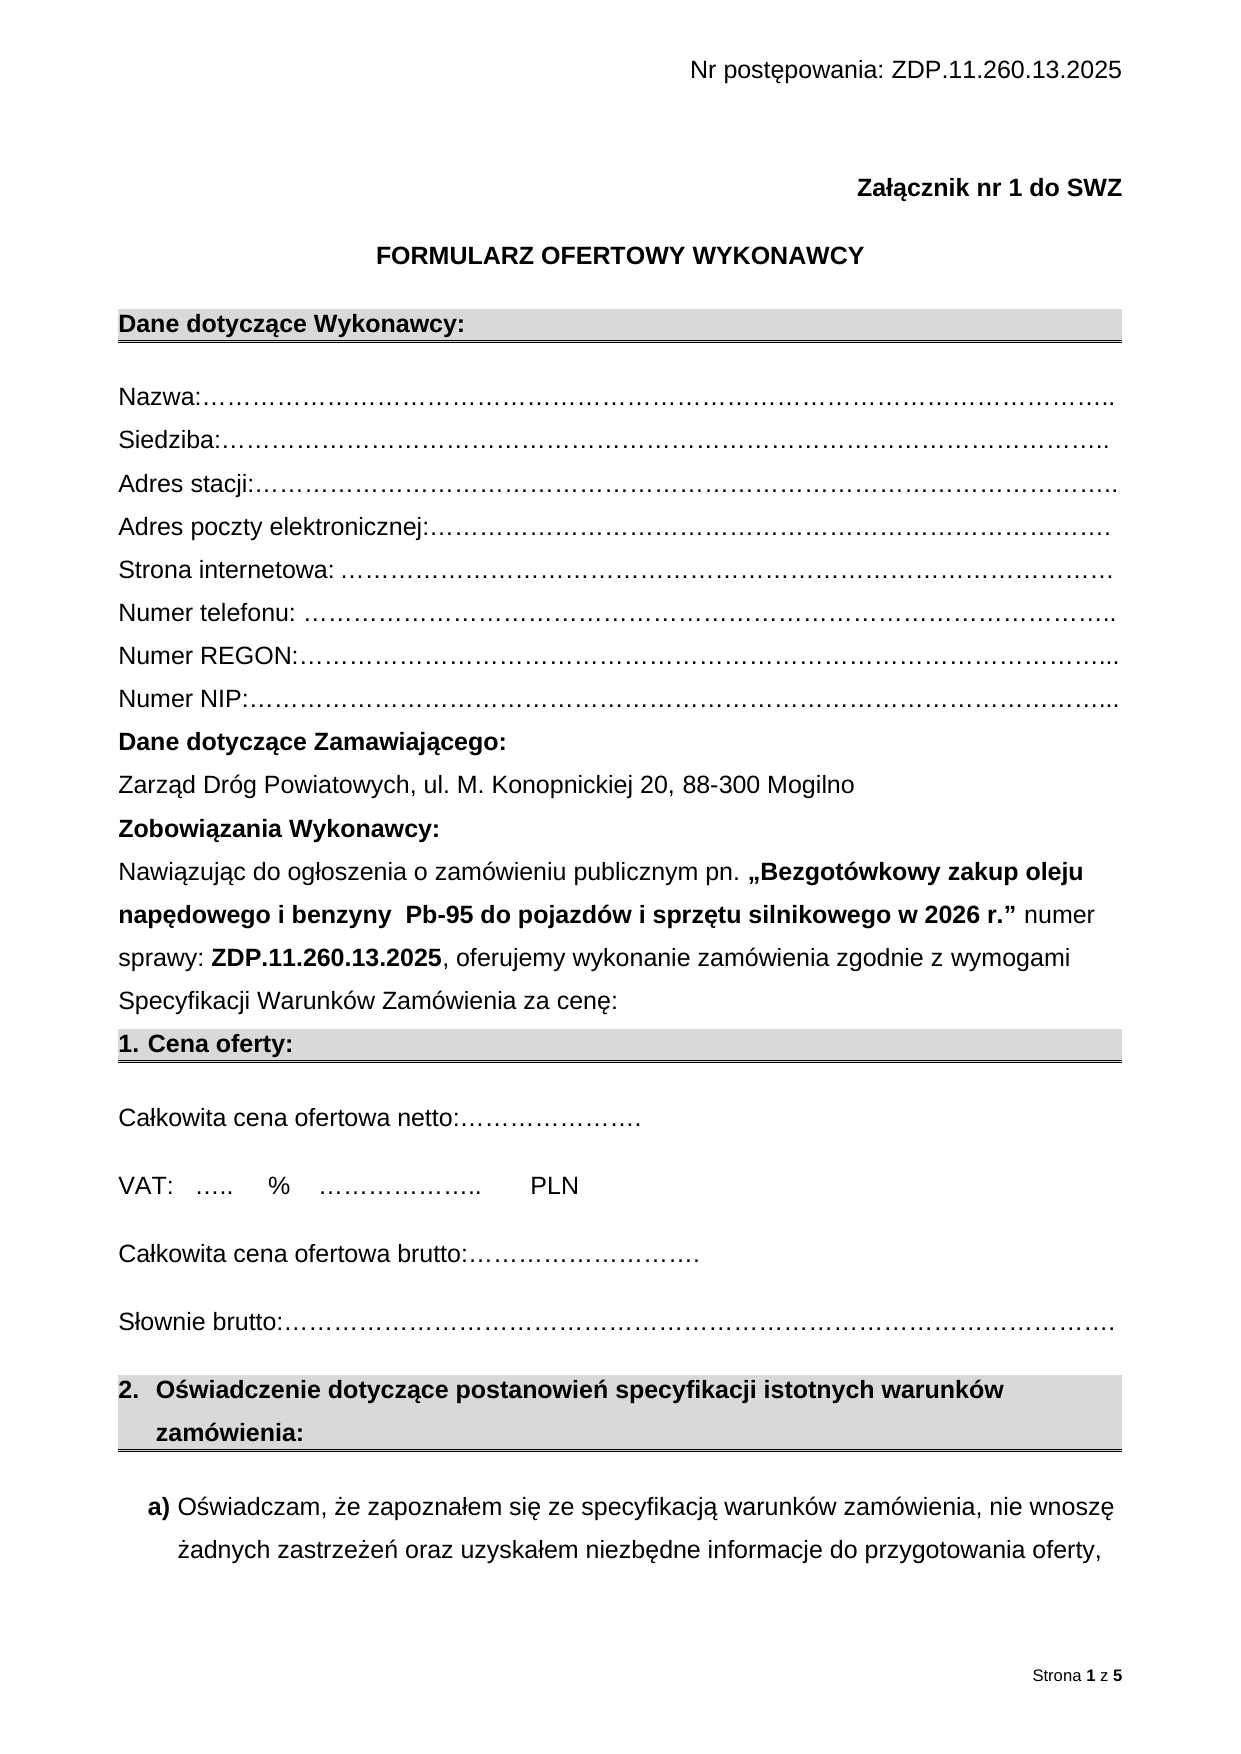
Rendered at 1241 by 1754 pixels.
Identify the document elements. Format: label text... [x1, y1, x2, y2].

text VAT: ….. % ……………….. PLN [118, 1171, 1122, 1199]
text Zarząd Dróg Powiatowych, ul. M. Konopnickiej 20, 88-300 Mogilno [118, 770, 682, 799]
list Cena oferty: [118, 1029, 1122, 1060]
text Zarząd Dróg Powiatowych, ul. M. Konopnickiej 20, 88-300 Mogilno [718, 770, 1122, 799]
text Zobowiązania Wykonawcy: [118, 813, 1122, 842]
text Numer REGON:……………………………………………………………………………………... [118, 641, 1122, 670]
text Załącznik nr 1 do SWZ [118, 173, 1122, 201]
text Całkowita cena ofertowa netto:…………………. [118, 1102, 1122, 1131]
text Adres poczty elektronicznej:………………………………………………………………………. [118, 512, 1122, 540]
text Nawiązując do ogłoszenia o zamówieniu publicznym pn. „Bezgotówkowy zakup oleju napędowego i benzyny Pb-95 do pojazdów i sprzętu silnikowego w 2026 r.” numer sprawy: ZDP.11.260.13.2025, oferujemy wykonanie zamówienia zgodnie z wymogami Specyfikacji Warunków Zamówienia za cenę: [118, 857, 1122, 1015]
text Dane dotyczące Wykonawcy: [118, 309, 1122, 340]
text FORMULARZ OFERTOWY WYKONAWCY [118, 241, 1122, 269]
list Oświadczenie dotyczące postanowień specyfikacji istotnych warunków zamówienia: [118, 1375, 1122, 1449]
text Adres stacji:………………………………………………………………………………………….. [118, 468, 1122, 497]
text Siedziba:…………………………………………………………………………………………….. [118, 425, 1122, 454]
text Dane dotyczące Zamawiającego: [118, 727, 1122, 756]
text Strona internetowa: ………………………………………………………………………………… [118, 555, 1122, 583]
list Oświadczam, że zapoznałem się ze specyfikacją warunków zamówienia, nie wnoszę żadnych zastrzeżeń oraz uzyskałem niezbędne informacje do przygotowania oferty, [148, 1491, 1122, 1563]
text Nazwa:……………………………………………………………………………………………….. [118, 382, 1122, 411]
text Całkowita cena ofertowa brutto:………………………. [118, 1239, 1122, 1267]
text Numer telefonu: …………………………………………………………………………………….. [118, 598, 1122, 627]
text Numer NIP:…………………………………………………………………………………………... [118, 684, 1122, 713]
text Słownie brutto:………………………………………………………………………………………. [118, 1307, 1122, 1336]
